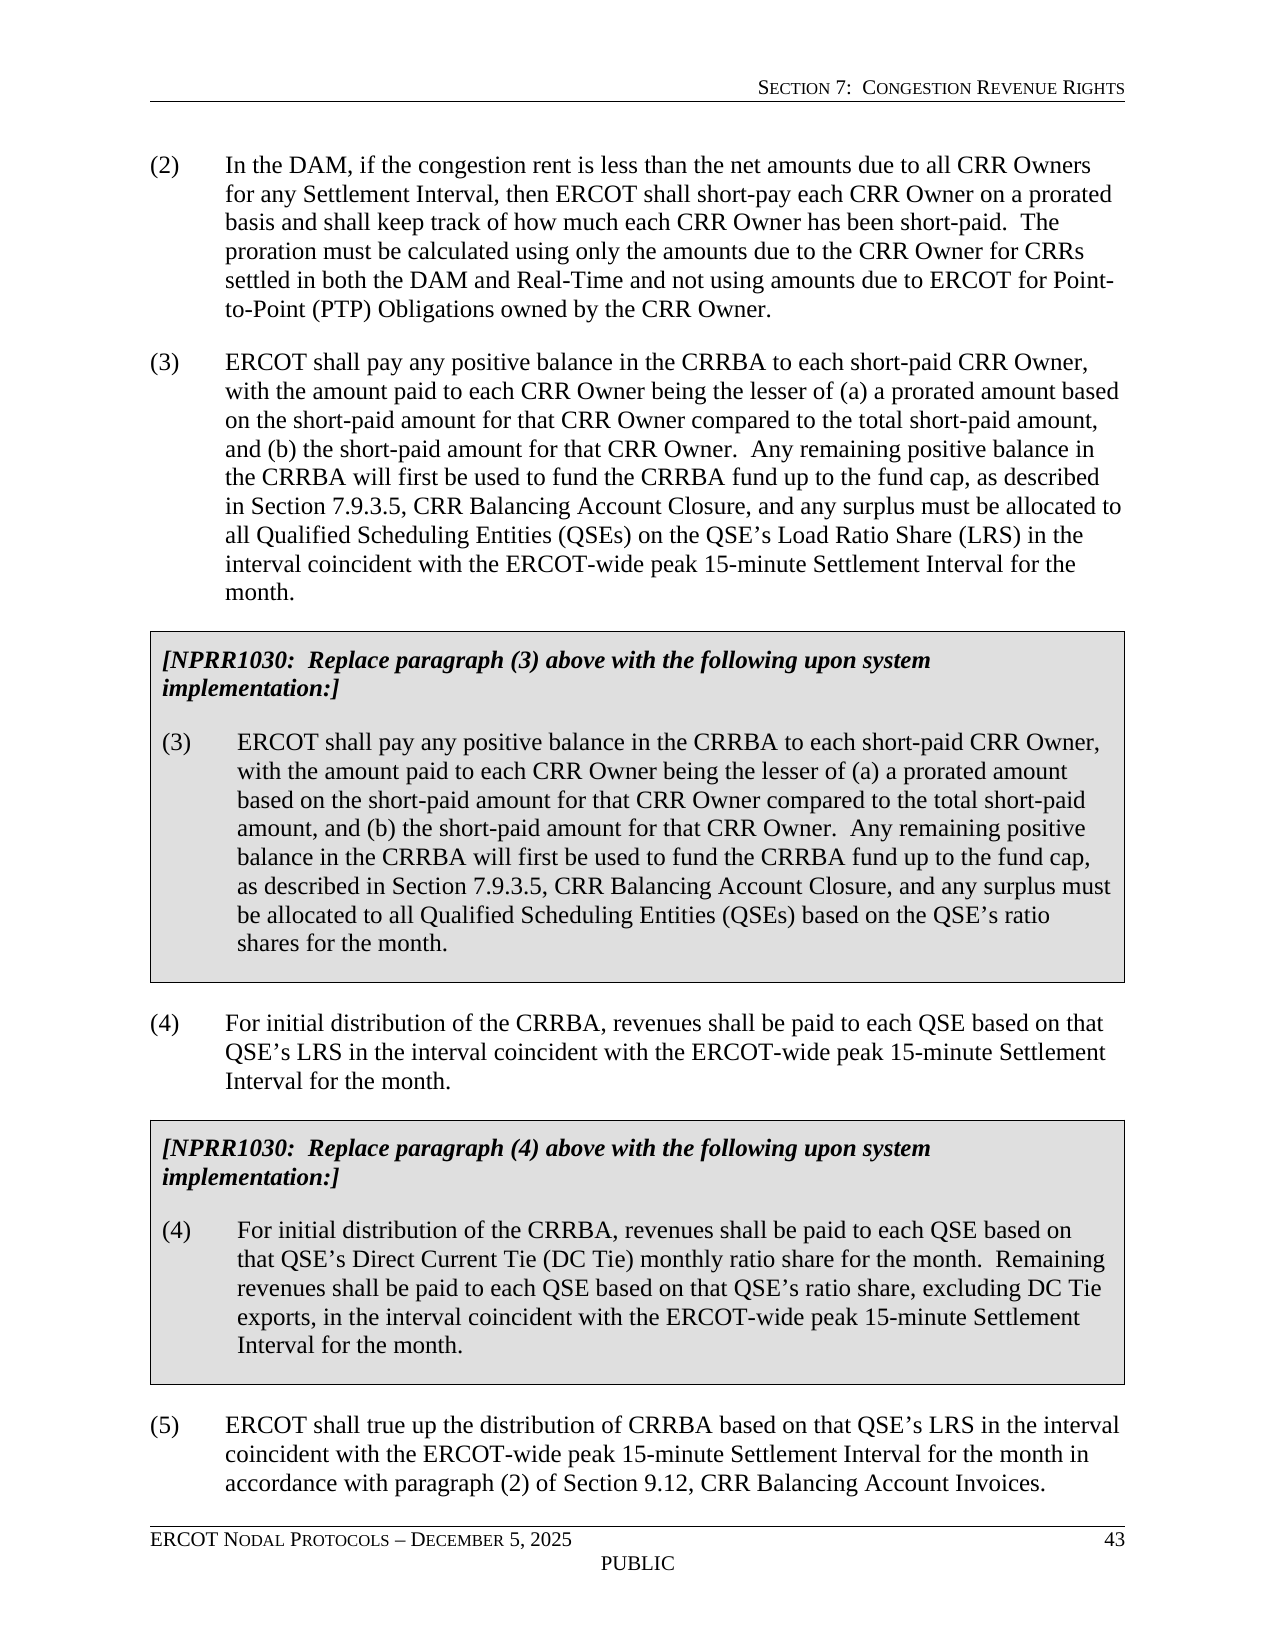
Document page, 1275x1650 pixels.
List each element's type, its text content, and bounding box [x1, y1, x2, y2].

text (3) ERCOT shall pay any positive balance in the to each short-paid Owner, with the amount paid to each Owner being the lesser of (a) a prorated amount based on the short-paid amount for that Owner compared to the total short-paid amount, and (b) the short-paid amount for that Owner. Any remaining positive balance in the will first be used to fund the CRRBA fund up to the fund cap, as described in Section 7.9.3.5, CRR Balancing Account Closure, and any surplus must be allocated to all Qualified Scheduling Entities (QSEs) on the QSE’s Load Ratio Share (LRS) in the interval coincident with the ERCOT-wide peak 15-minute Settlement Interval for the month. [150, 347, 1125, 606]
table_header [NPRR1030: Replace paragraph (4) above with the following upon system implementation:] (4) For initial distribution of the CRRBA, revenues shall be paid to each QSE based on that QSE’s Direct Current Tie (DC Tie) monthly ratio share for the month. Remaining revenues shall be paid to each QSE based on that QSE’s ratio share, excluding DC Tie exports, in the interval coincident with the ERCOT-wide peak 15-minute Settlement Interval for the month. [151, 1121, 1124, 1384]
text (4) For initial distribution of the CRRBA, revenues shall be paid to each QSE based on that QSE’s LRS in the interval coincident with the ERCOT-wide peak 15-minute Settlement Interval for the month. [150, 1008, 1125, 1094]
text (2) In the DAM, if the congestion rent is less than the net amounts due to all Owners for any Settlement Interval, then ERCOT shall short-pay each Owner on a prorated basis and shall keep track of how much each Owner has been short-paid. The proration must be calculated using only the amounts due to the Owner for CRRs settled in both the DAM and Real-Time and not using amounts due to ERCOT for Point-to-Point (PTP) Obligations owned by the Owner. [150, 150, 1125, 322]
text (5) ERCOT shall true up the distribution of CRRBA based on that QSE’s LRS in the interval coincident with the ERCOT-wide peak 15-minute Settlement Interval for the month in accordance with paragraph (2) of Section 9.12, CRR Balancing Account Invoices. [150, 1410, 1125, 1497]
table_header [NPRR1030: Replace paragraph (3) above with the following upon system implementation:] (3) ERCOT shall pay any positive balance in the to each short-paid Owner, with the amount paid to each Owner being the lesser of (a) a prorated amount based on the short-paid amount for that Owner compared to the total short-paid amount, and (b) the short-paid amount for that Owner. Any remaining positive balance in the will first be used to fund the CRRBA fund up to the fund cap, as described in Section 7.9.3.5, CRR Balancing Account Closure, and any surplus must be allocated to all Qualified Scheduling Entities (QSEs) based on the QSE’s ratio shares for the month. [151, 632, 1124, 982]
